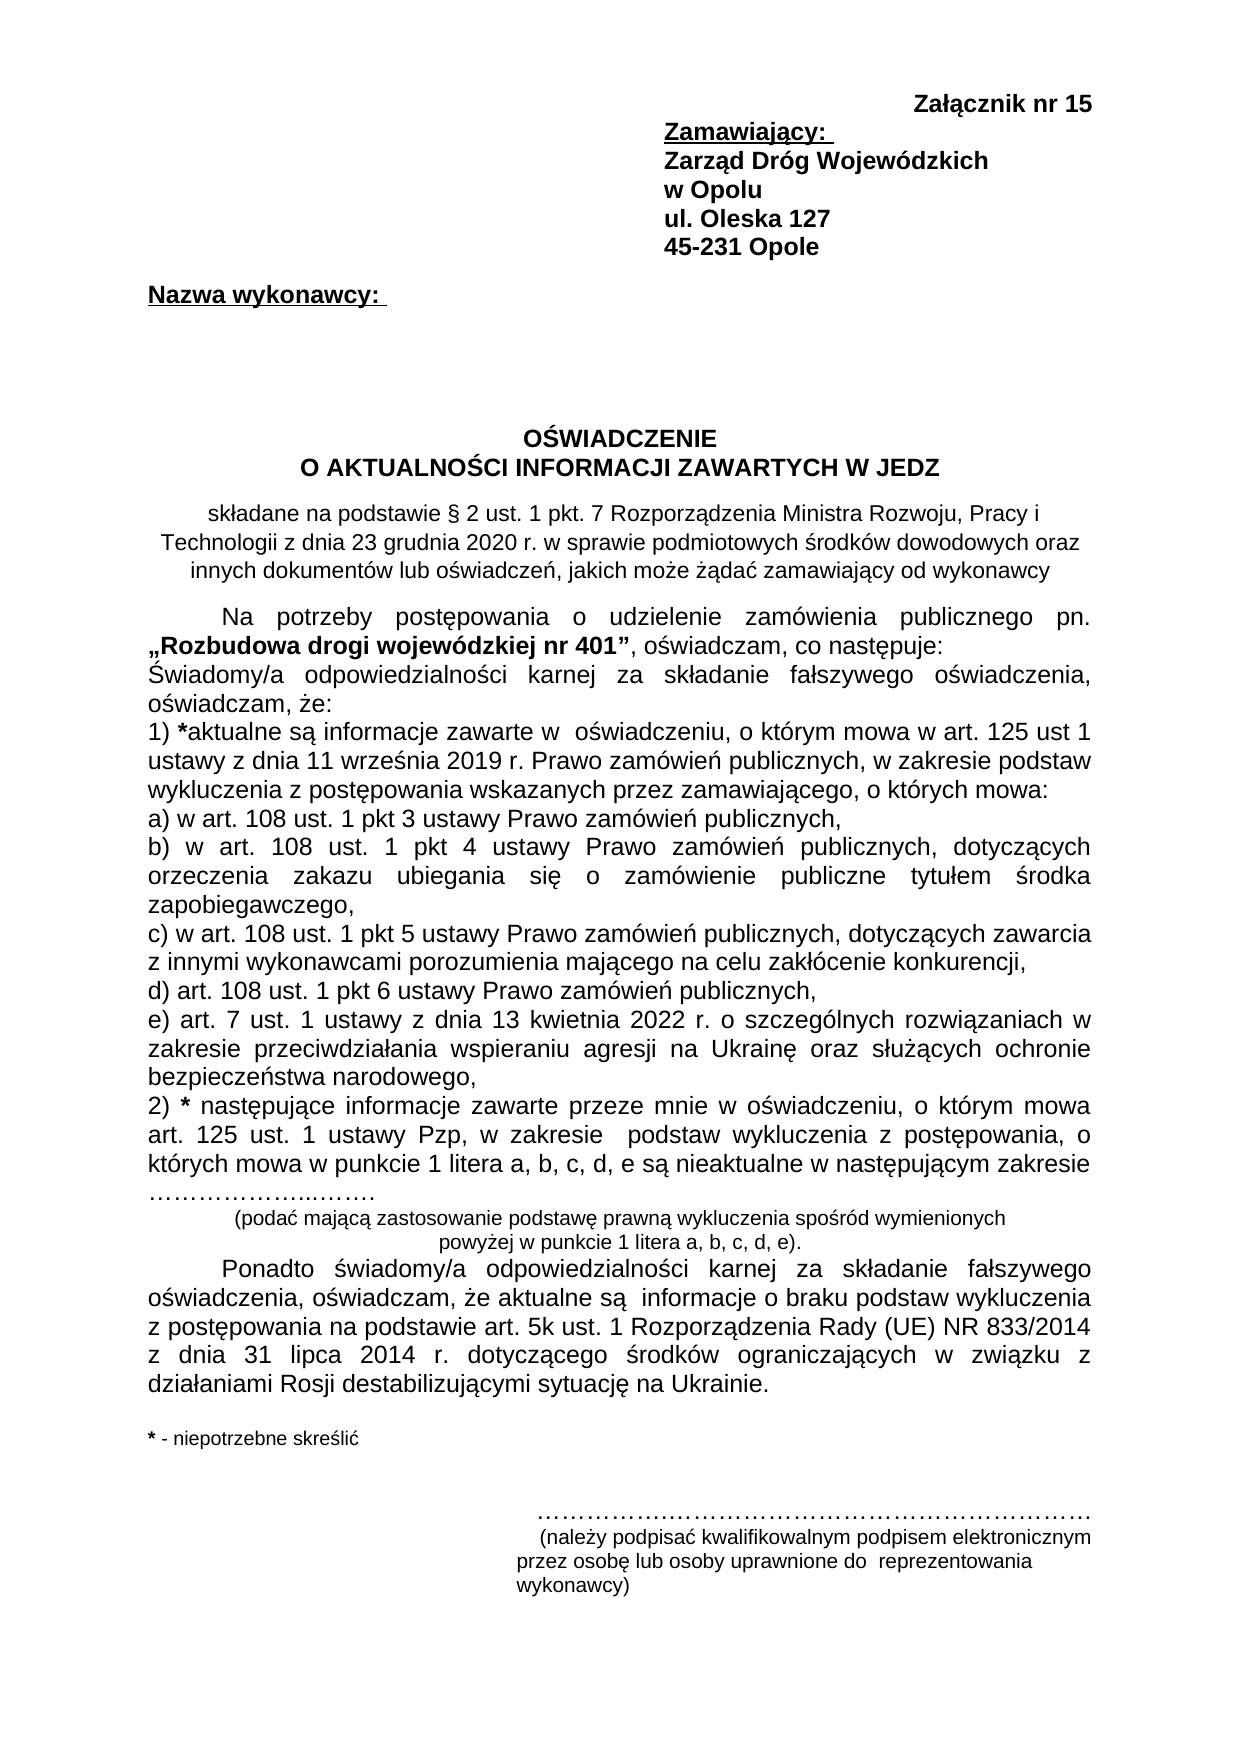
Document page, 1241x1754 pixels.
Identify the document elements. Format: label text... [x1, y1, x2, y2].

text ul. Oleska 127 [590, 204, 1092, 232]
text b) w art. 108 ust. 1 pkt 4 ustawy Prawo zamówień publicznych, dotyczących orzeczenia zakazu ubiegania się o zamówienie publiczne tytułem środka zapobiegawczego, [148, 832, 1092, 918]
text O AKTUALNOŚCI INFORMACJI ZAWARTYCH W JEDZ [148, 453, 1092, 481]
text (podać mającą zastosowanie podstawę prawną wykluczenia spośród wymienionych [148, 1206, 1092, 1230]
text a) w art. 108 ust. 1 pkt 3 ustawy Prawo zamówień publicznych, [148, 803, 1092, 832]
text Świadomy/a odpowiedzialności karnej za składanie fałszywego oświadczenia, oświadczam, że: [148, 660, 1092, 717]
text w Opolu [664, 175, 1092, 204]
text (należy podpisać kwalifikowalnym podpisem elektronicznym przez osobę lub osoby uprawnione do reprezentowania wykonawcy) [516, 1525, 1092, 1597]
text Nazwa wykonawcy: [148, 280, 1092, 309]
text Ponadto świadomy/a odpowiedzialności karnej za składanie fałszywego oświadczenia, oświadczam, że aktualne są informacje o braku podstaw wykluczenia z postępowania na podstawie art. 5k ust. 1 Rozporządzenia Rady (UE) NR 833/2014 z dnia 31 lipca 2014 r. dotyczącego środków ograniczających w związku z działaniami Rosji destabilizującymi sytuację na Ukrainie. [148, 1254, 1092, 1398]
text Zarząd Dróg Wojewódzkich [664, 146, 1092, 175]
text …………….…………………………………………… [148, 1496, 1092, 1525]
text powyżej w punkcie 1 litera a, b, c, d, e). [148, 1230, 1092, 1254]
text c) w art. 108 ust. 1 pkt 5 ustawy Prawo zamówień publicznych, dotyczących zawarcia z innymi wykonawcami porozumienia mającego na celu zakłócenie konkurencji, [148, 918, 1092, 976]
text składane na podstawie § 2 ust. 1 pkt. 7 Rozporządzenia Ministra Rozwoju, Pracy i Technologii z dnia 23 grudnia 2020 r. w sprawie podmiotowych środków dowodowych oraz innych dokumentów lub oświadczeń, jakich może żądać zamawiający od wykonawcy [148, 500, 1092, 583]
text 45-231 Opole [590, 232, 1092, 261]
text Na potrzeby postępowania o udzielenie zamówienia publicznego pn. „Rozbudowa drogi wojewódzkiej nr 401”, oświadczam, co następuje: [148, 602, 1092, 660]
text e) art. 7 ust. 1 ustawy z dnia 13 kwietnia 2022 r. o szczególnych rozwiązaniach w zakresie przeciwdziałania wspieraniu agresji na Ukrainę oraz służących ochronie bezpieczeństwa narodowego, [148, 1005, 1092, 1091]
text Zamawiający: [590, 117, 1092, 146]
text 2) * następujące informacje zawarte przeze mnie w oświadczeniu, o którym mowa art. 125 ust. 1 ustawy Pzp, w zakresie podstaw wykluczenia z postępowania, o których mowa w punkcie 1 litera a, b, c, d, e są nieaktualne w następującym zakresie ………………...……. [148, 1091, 1092, 1206]
text * - niepotrzebne skreślić [148, 1426, 1092, 1449]
text Załącznik nr 15 [148, 89, 1092, 117]
text OŚWIADCZENIE [148, 424, 1092, 453]
text 1) *aktualne są informacje zawarte w oświadczeniu, o którym mowa w art. 125 ust 1 ustawy z dnia 11 września 2019 r. Prawo zamówień publicznych, w zakresie podstaw wykluczenia z postępowania wskazanych przez zamawiającego, o których mowa: [148, 717, 1092, 803]
text d) art. 108 ust. 1 pkt 6 ustawy Prawo zamówień publicznych, [148, 976, 1092, 1005]
